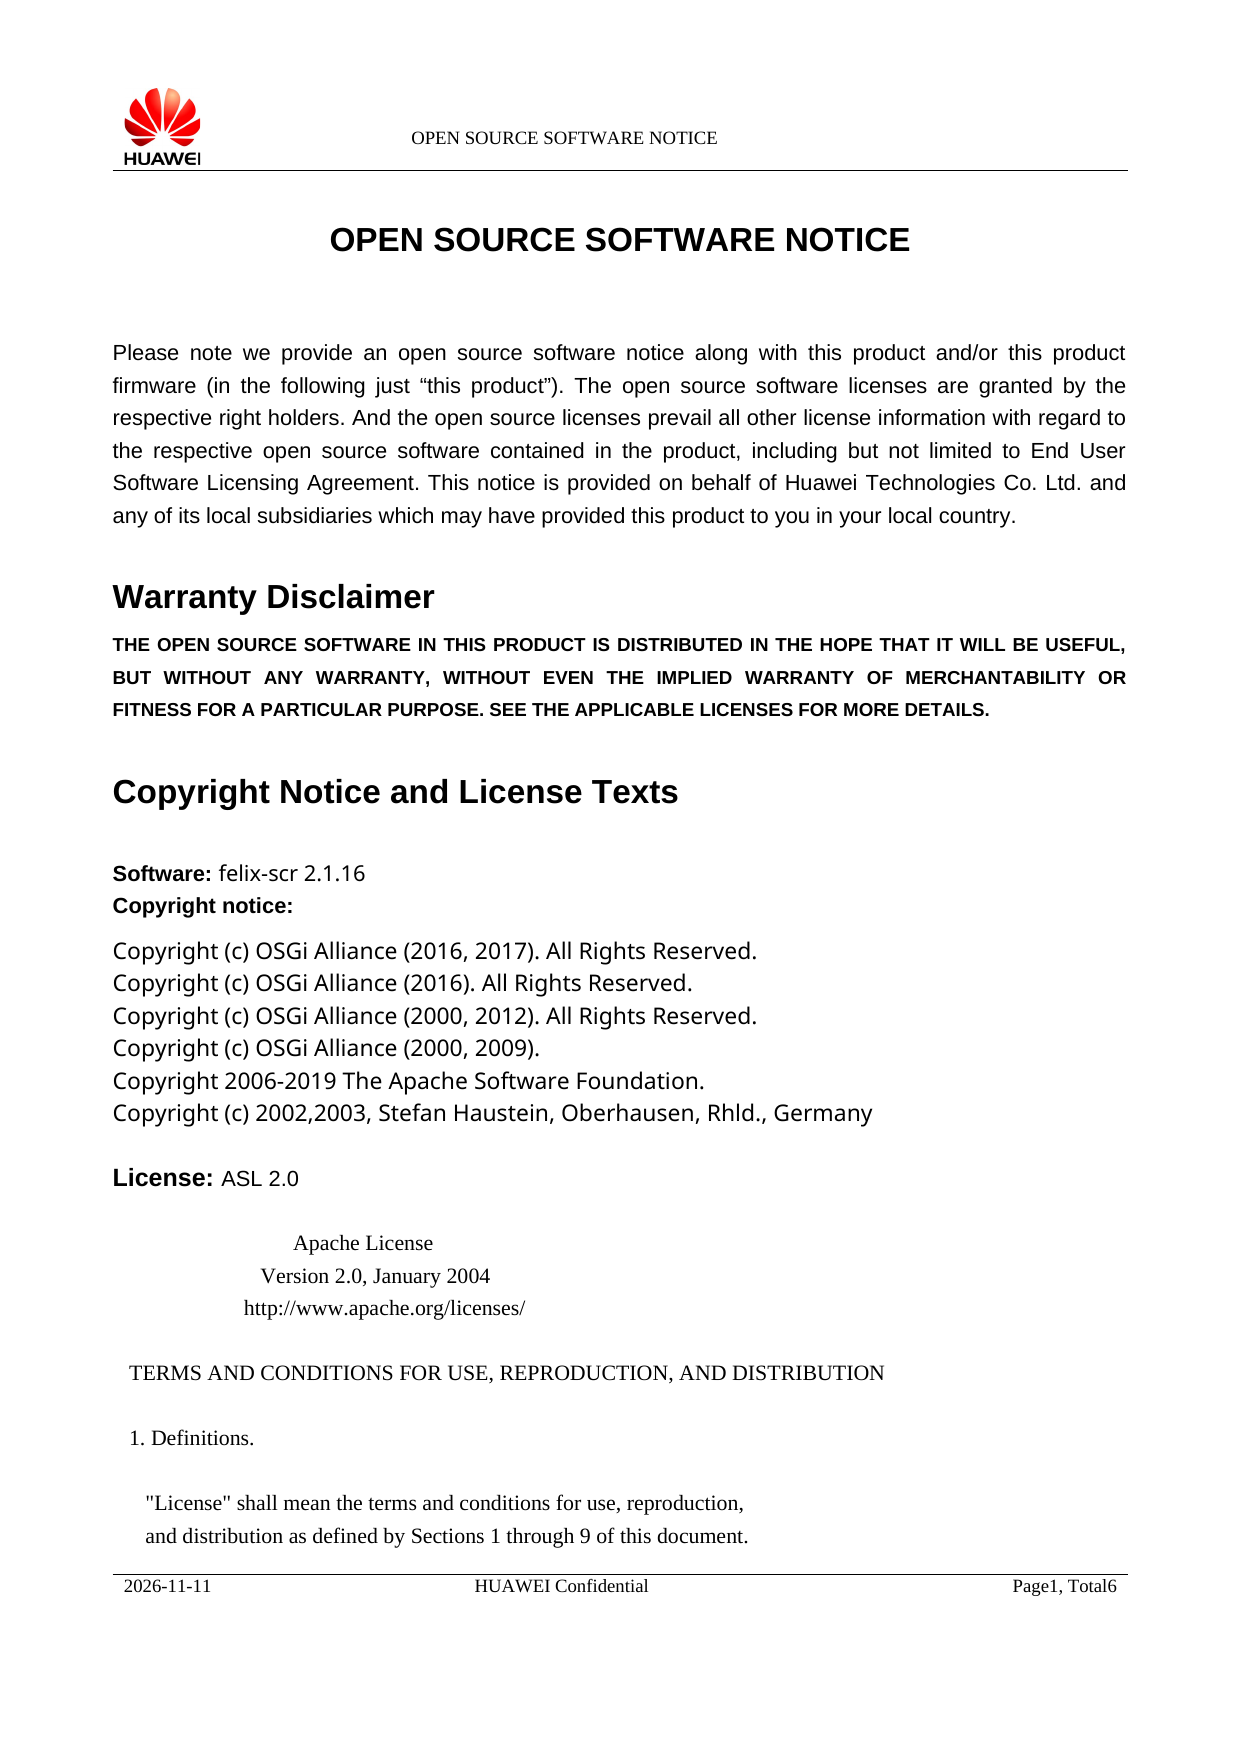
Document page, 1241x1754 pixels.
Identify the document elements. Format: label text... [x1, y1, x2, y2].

text The open source software in this product is distributed in the hope that it will be useful, but WITHOUT ANY WARRANTY, without even the implied warranty of MERCHANTABILITY or FITNESS FOR A PARTICULAR PURPOSE. See the applicable licenses for more details. [112, 629, 1128, 726]
text Copyright Notice and License Texts [112, 759, 1128, 824]
text Copyright notice: [112, 889, 1128, 921]
text Warranty Disclaimer [112, 564, 1128, 629]
text Copyright (c) OSGi Alliance (2016, 2017). All Rights Reserved. Copyright (c) OSGi Alliance (2016). All Rights Reserved. Copyright (c) OSGi Alliance (2000, 2012). All Rights Reserved. Copyright (c) OSGi Alliance (2000, 2009). Copyright 2006-2019 The Apache Software Foundation. Copyright (c) 2002,2003, Stefan Haustein, Oberhausen, Rhld., Germany [112, 934, 1128, 1161]
picture [124, 88, 201, 165]
text Please note we provide an open source software notice along with this product and/or this product firmware (in the following just “this product”). The open source software licenses are granted by the respective right holders. And the open source licenses prevail all other license information with regard to the respective open source software contained in the product, including but not limited to End User Software Licensing Agreement. This notice is provided on behalf of Huawei Technologies Co. Ltd. and any of its local subsidiaries which may have provided this product to you in your local country. [112, 336, 1128, 531]
text OPEN SOURCE SOFTWARE NOTICE [112, 206, 1128, 271]
text License: ASL 2.0 [112, 1161, 1128, 1194]
title Software: felix-scr 2.1.16 [112, 856, 1128, 889]
